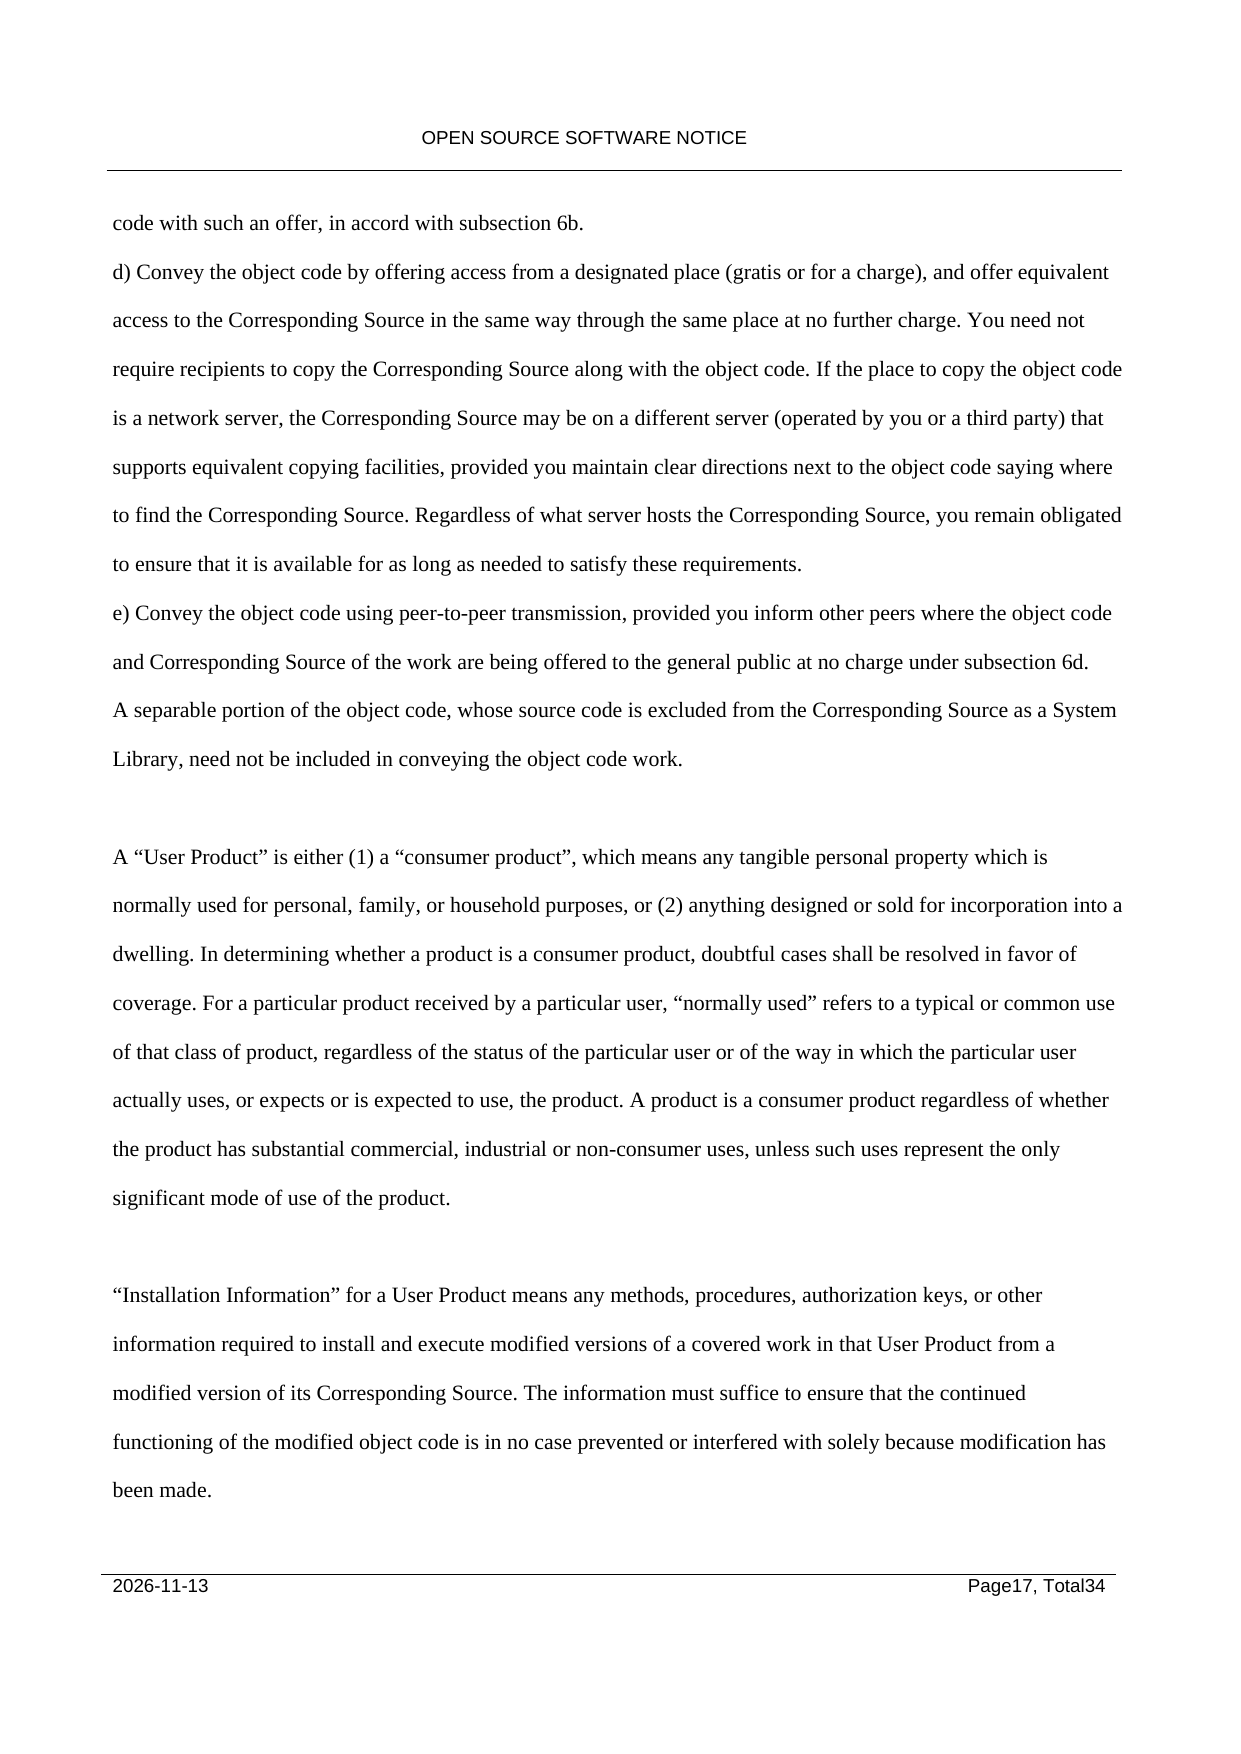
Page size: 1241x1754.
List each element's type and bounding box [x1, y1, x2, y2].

text [112, 206, 1128, 1506]
